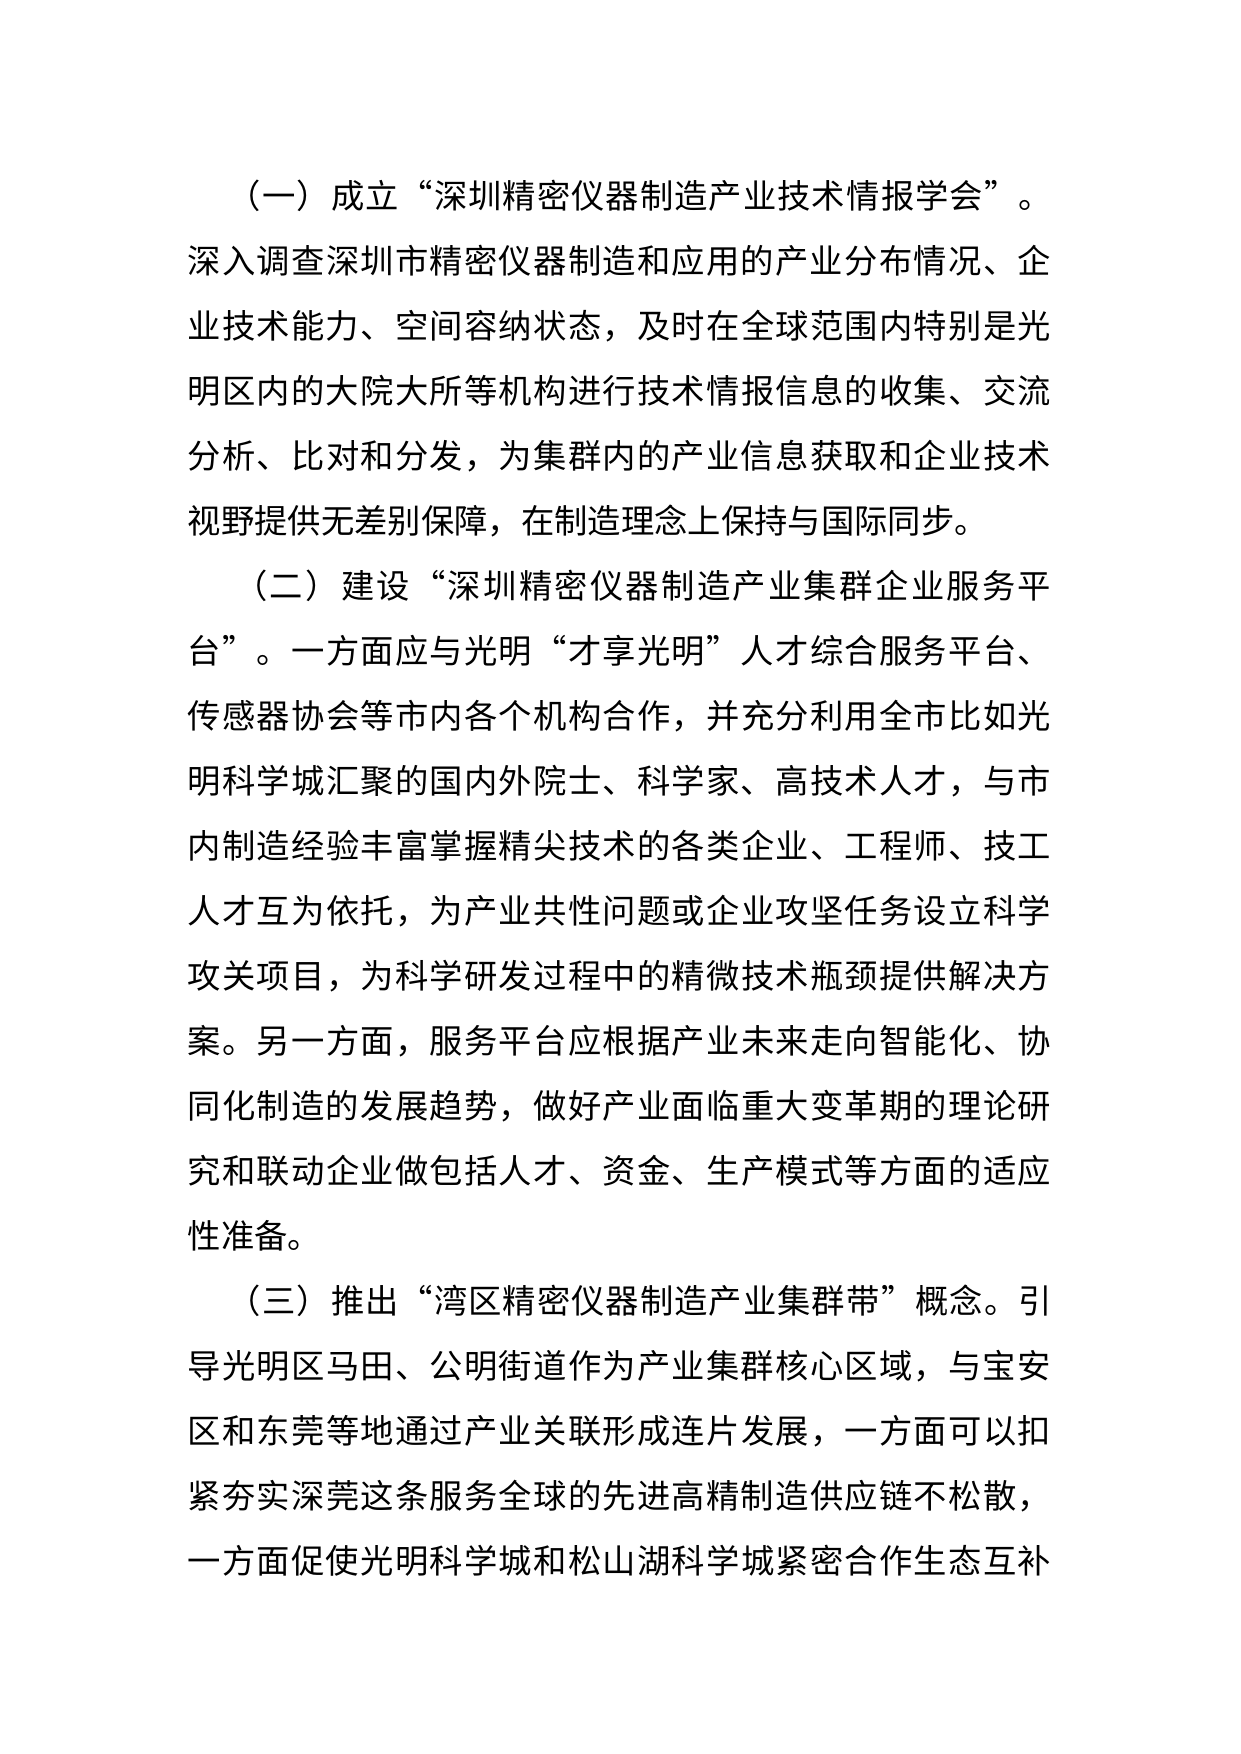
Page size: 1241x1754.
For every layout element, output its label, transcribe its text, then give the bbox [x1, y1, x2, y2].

text （一）成立“深圳精密仪器制造产业技术情报学会”。深入调查深圳市精密仪器制造和应用的产业分布情况、企业技术能力、空间容纳状态，及时在全球范围内特别是光明区内的大院大所等机构进行技术情报信息的收集、交流、分析、比对和分发，为集群内的产业信息获取和企业技术视野提供无差别保障，在制造理念上保持与国际同步。 [187, 162, 1053, 552]
text （二）建设“深圳精密仪器制造产业集群企业服务平台”。一方面应与光明“才享光明”人才综合服务平台、传感器协会等市内各个机构合作，并充分利用全市比如光明科学城汇聚的国内外院士、科学家、高技术人才，与市内制造经验丰富掌握精尖技术的各类企业、工程师、技工人才互为依托，为产业共性问题或企业攻坚任务设立科学攻关项目，为科学研发过程中的精微技术瓶颈提供解决方案。另一方面，服务平台应根据产业未来走向智能化、协同化制造的发展趋势，做好产业面临重大变革期的理论研究和联动企业做包括人才、资金、生产模式等方面的适应性准备。 [187, 552, 1053, 1267]
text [187, 1267, 1053, 1592]
